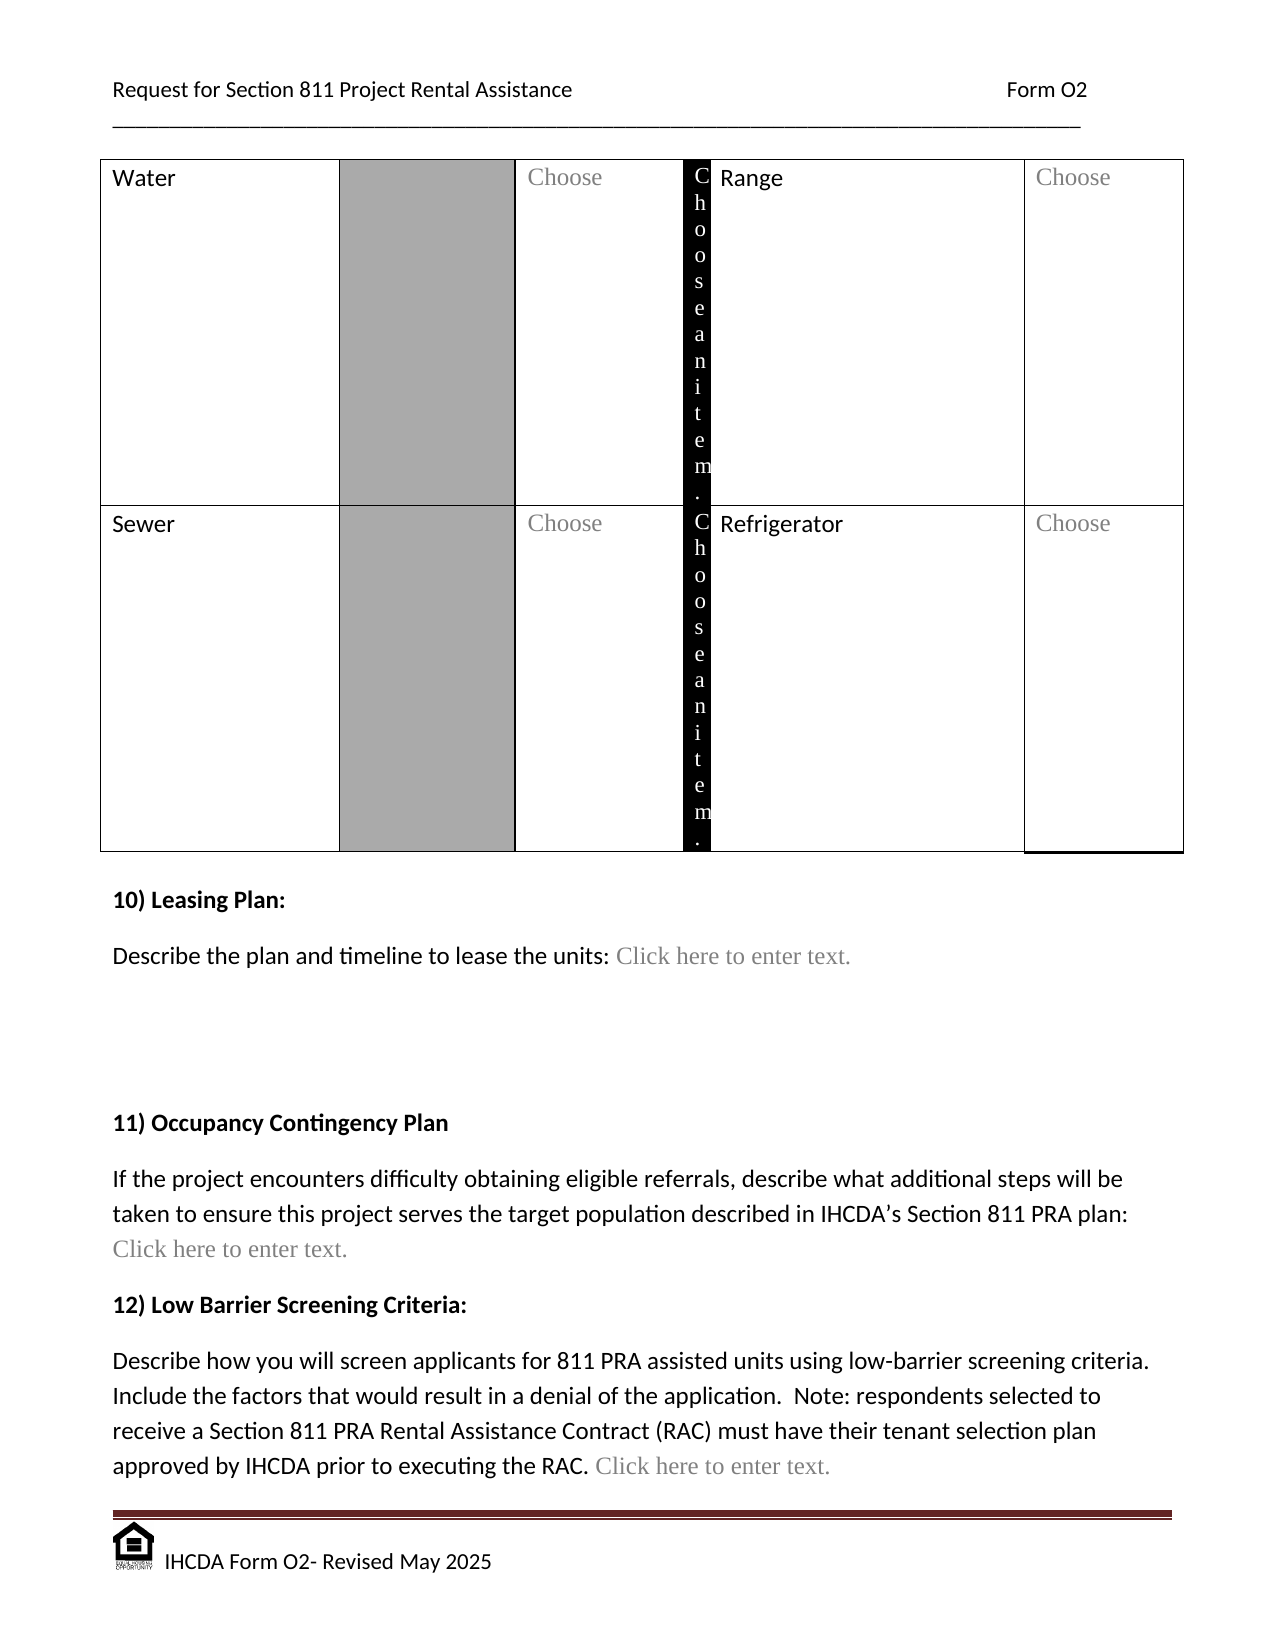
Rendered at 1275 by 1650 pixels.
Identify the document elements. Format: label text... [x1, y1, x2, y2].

table_cell Water [101, 160, 339, 505]
text 10) Leasing Plan: [112, 884, 1172, 915]
table_cell [340, 506, 514, 851]
table_cell [1025, 506, 1183, 851]
table_cell [684, 506, 710, 851]
table_cell Refrigerator [711, 506, 1024, 851]
text Describe the plan and timeline to lease the units: [112, 940, 1172, 971]
table_cell [684, 160, 710, 505]
table_cell [1025, 160, 1183, 505]
text 12) Low Barrier Screening Criteria: [112, 1289, 1172, 1320]
text 11) Occupancy Contingency Plan [112, 1107, 1172, 1138]
table_cell Sewer [101, 506, 339, 851]
table_cell Range [711, 160, 1024, 505]
table_cell [340, 160, 514, 505]
text Describe how you will screen applicants for 811 PRA assisted units using low-barrier screening criteria. Include the factors that would result in a denial of the application. Note: respondents selected to receive a Section 811 PRA Rental Assistance Contract (RAC) must have their tenant selection plan approved by IHCDA prior to executing the RAC. [112, 1345, 1172, 1481]
picture [112, 1521, 154, 1570]
text If the project encounters difficulty obtaining eligible referrals, describe what additional steps will be taken to ensure this project serves the target population described in IHCDA’s Section 811 PRA plan: [112, 1163, 1172, 1264]
